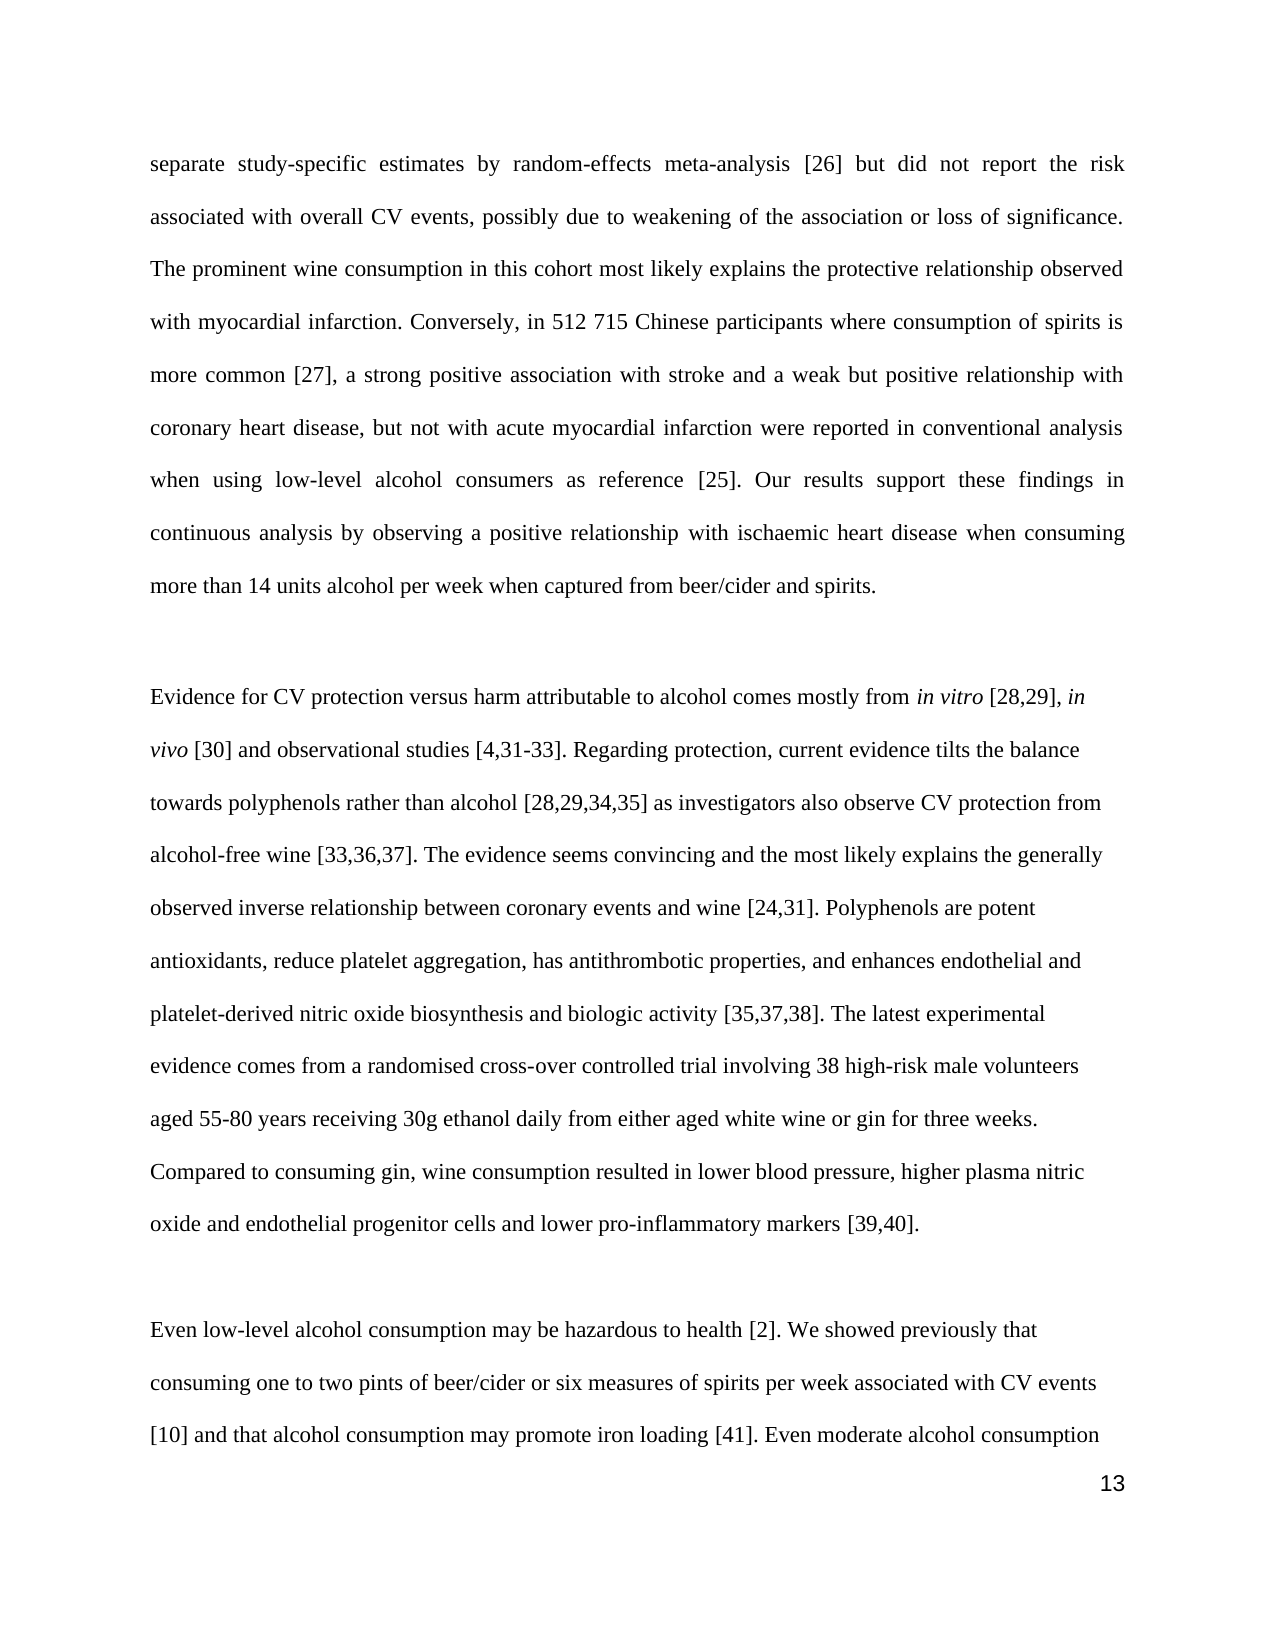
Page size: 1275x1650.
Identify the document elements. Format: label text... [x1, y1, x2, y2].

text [150, 1316, 1125, 1448]
text Evidence for CV protection versus harm attributable to alcohol comes mostly from in vitro [28,29], in vivo [30] and observational studies [4,31-33]. Regarding protection, current evidence tilts the balance towards polyphenols rather than alcohol [28,29,34,35] as investigators also observe CV protection from alcohol-free wine [33,36,37]. The evidence seems convincing and the most likely explains the generally observed inverse relationship between coronary events and wine [24,31]. Polyphenols are potent antioxidants, reduce platelet aggregation, has antithrombotic properties, and enhances endothelial and platelet-derived nitric oxide biosynthesis and biologic activity [35,37,38]. The latest experimental evidence comes from a randomised cross-over controlled trial involving 38 high-risk male volunteers aged 55-80 years receiving 30g ethanol daily from either aged white wine or gin for three weeks. Compared to consuming gin, wine consumption resulted in lower blood pressure, higher plasma nitric oxide and endothelial progenitor cells and lower pro-inflammatory markers [39,40]. [150, 683, 1125, 1237]
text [150, 150, 1125, 598]
